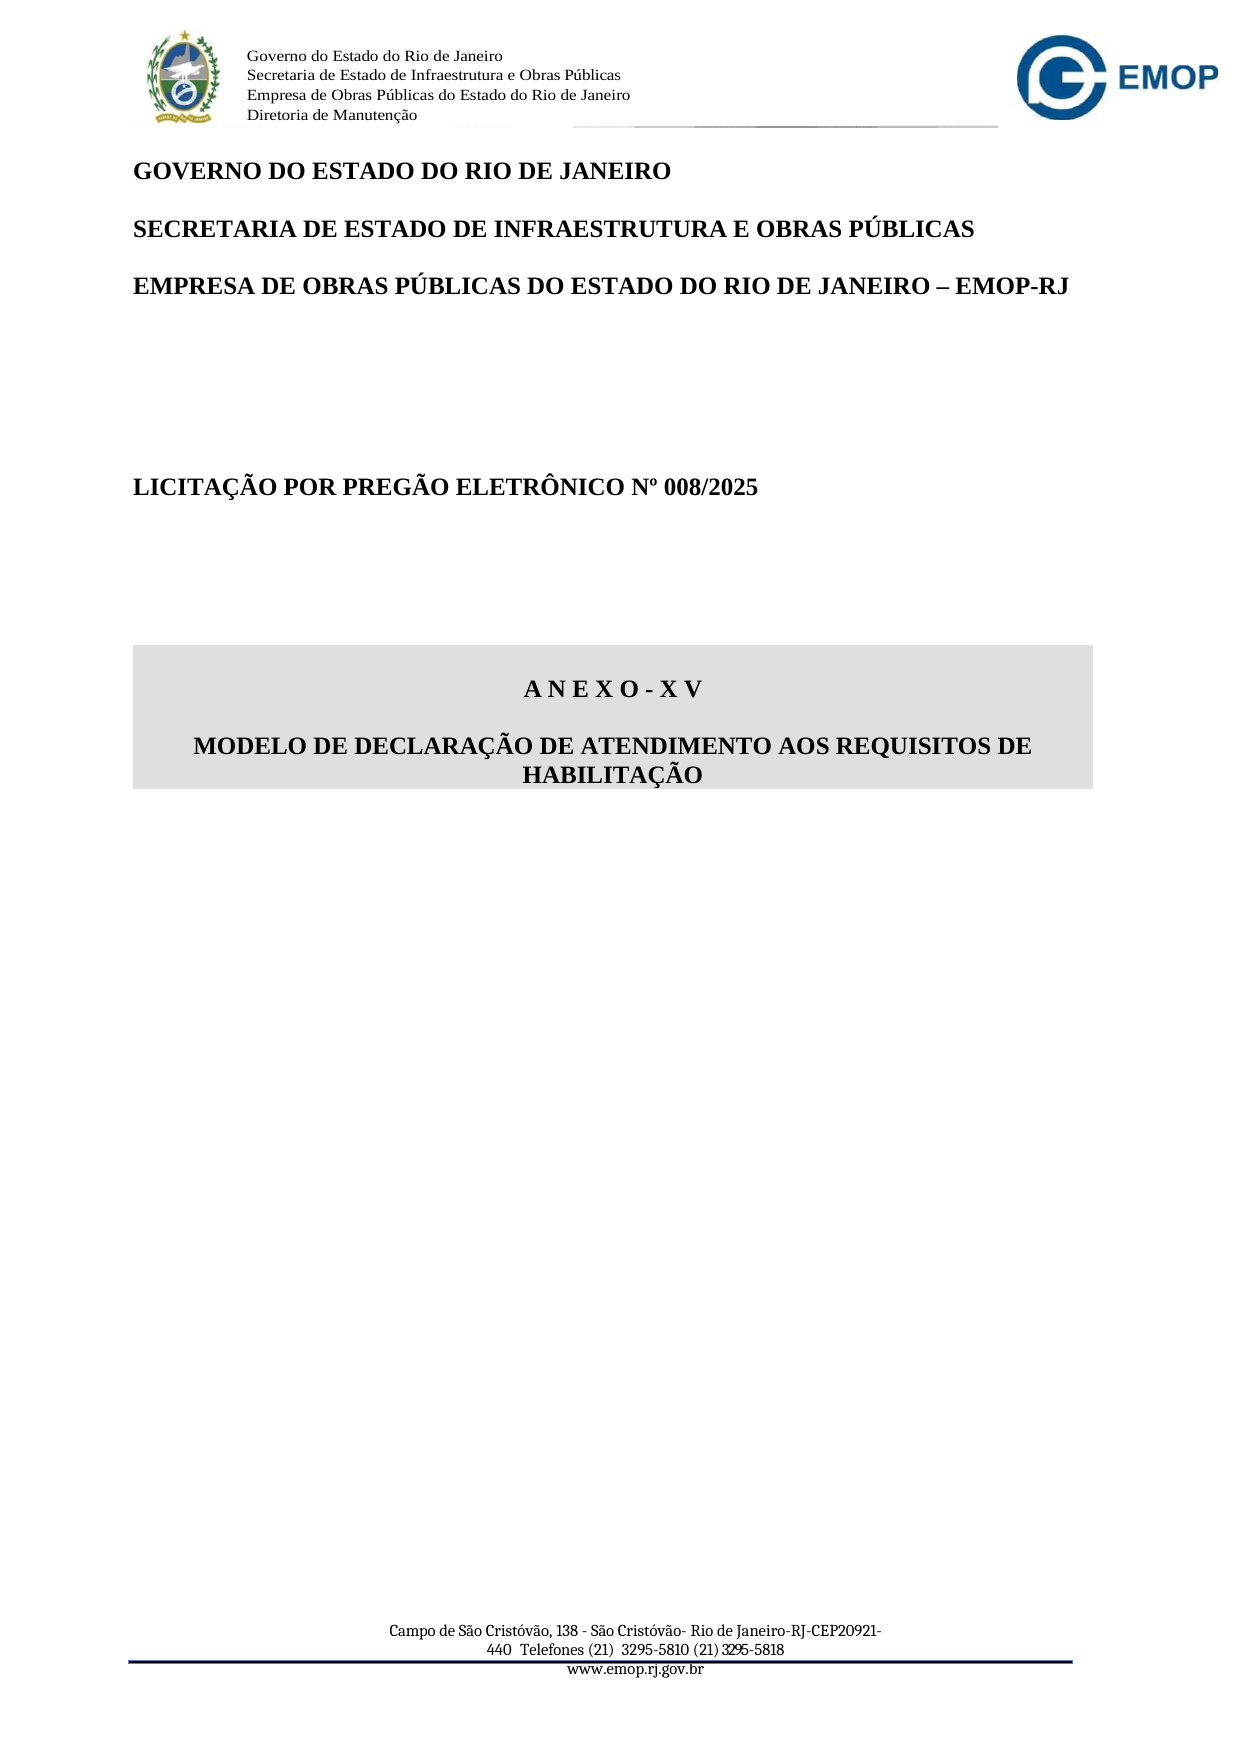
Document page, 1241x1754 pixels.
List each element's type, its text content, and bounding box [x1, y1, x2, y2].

text SECRETARIA DE ESTADO DE INFRAESTRUTURA E OBRAS PÚBLICAS [133, 214, 1078, 242]
text MODELO DE DECLARAÇÃO DE ATENDIMENTO AOS REQUISITOS DE HABILITAÇÃO [133, 731, 1093, 789]
picture [145, 29, 221, 123]
text EMPRESA DE OBRAS PÚBLICAS DO ESTADO DO RIO DE JANEIRO – EMOP-RJ [133, 271, 1078, 300]
text A N E X O - X V [133, 674, 1093, 702]
picture [1016, 34, 1219, 120]
text GOVERNO DO ESTADO DO RIO DE JANEIRO [133, 156, 1078, 185]
text LICITAÇÃO POR PREGÃO ELETRÔNICO Nº 008/2025 [133, 472, 1078, 501]
